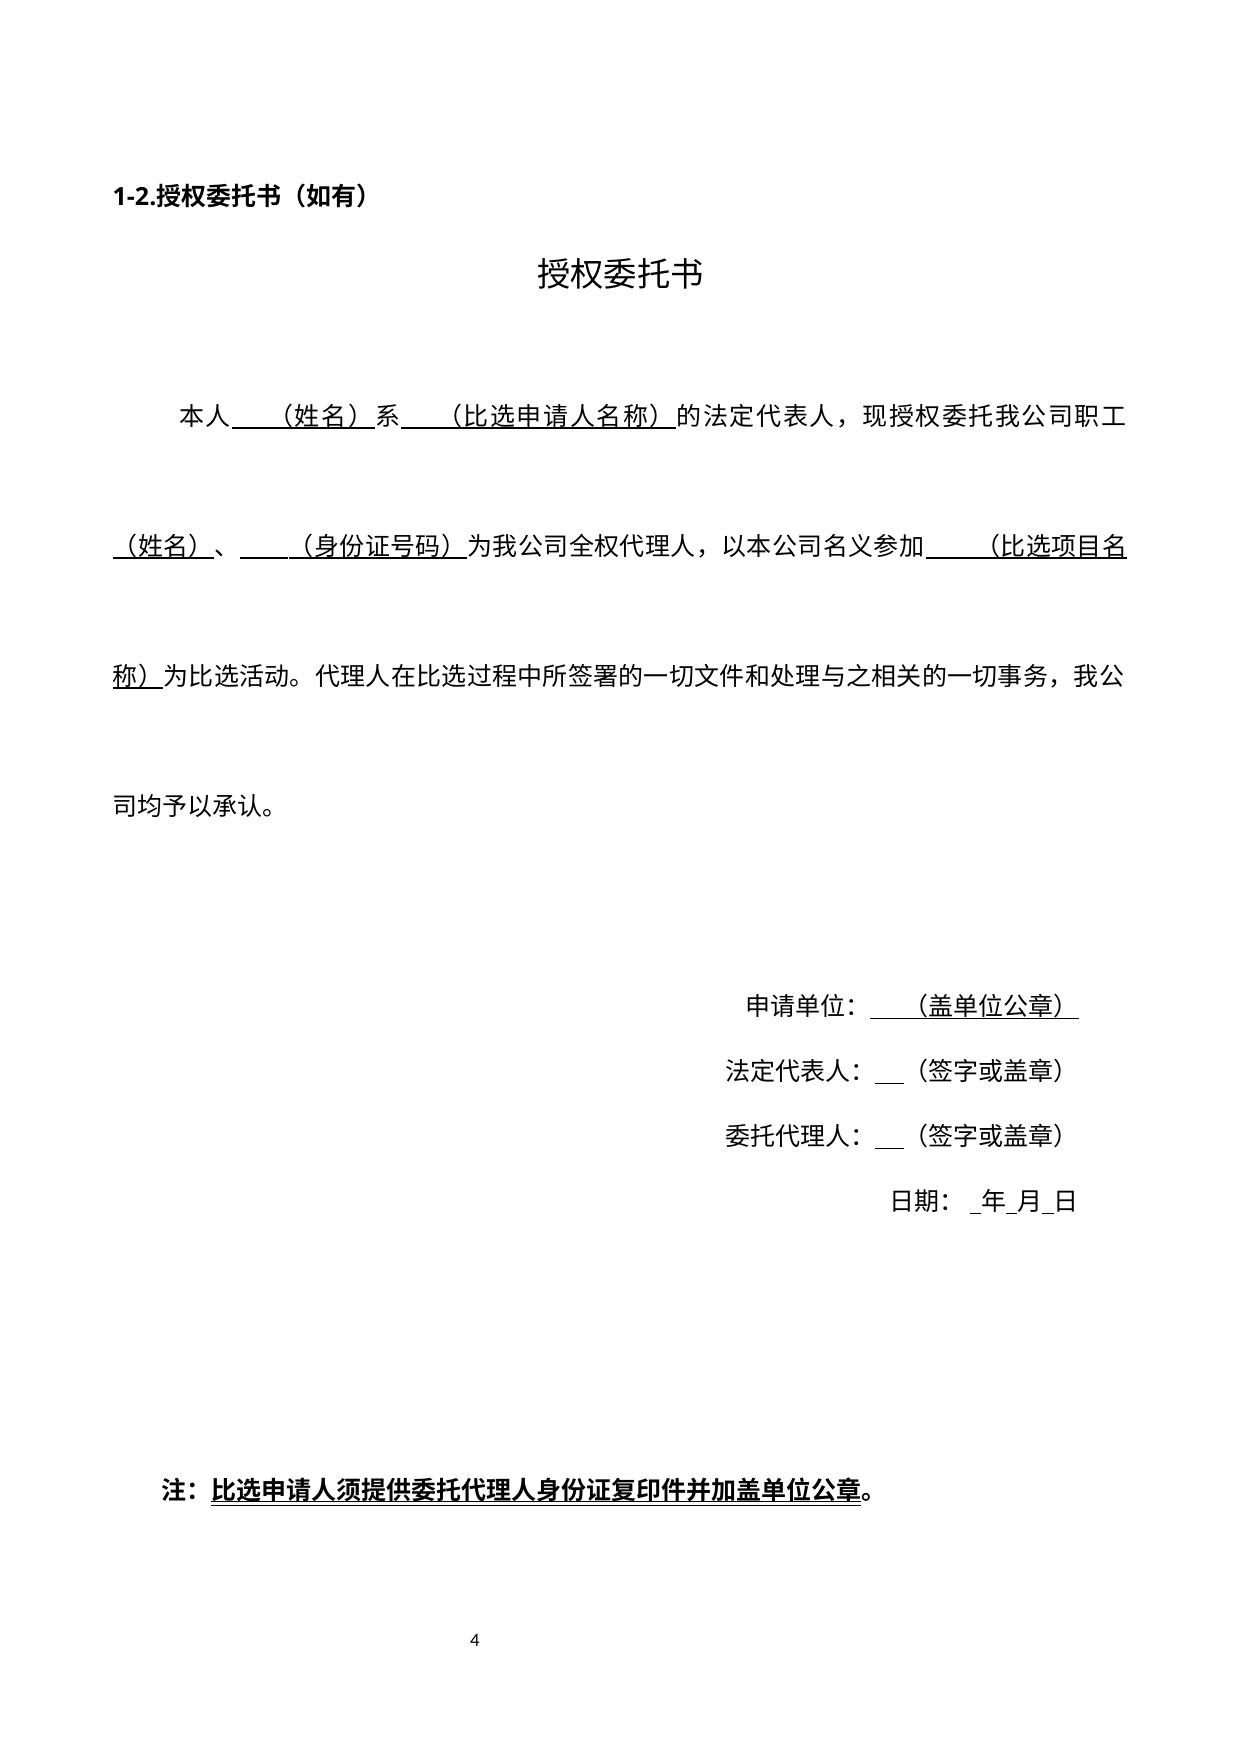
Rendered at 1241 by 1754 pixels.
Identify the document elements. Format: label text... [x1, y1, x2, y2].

text 注：比选申请人须提供委托代理人身份证复印件并加盖单位公章。 [119, 1456, 1121, 1521]
text 本人 （姓名）系 （比选申请人名称）的法定代表人，现授权委托我公司职工 （姓名）、 （身份证号码）为我公司全权代理人，以本公司名义参加 （比选项目名称）为比选活动。代理人在比选过程中所签署的一切文件和处理与之相关的一切事务，我公司均予以承认。 [112, 382, 1128, 837]
text 授权委托书 [112, 239, 1128, 304]
text 申请单位： （盖单位公章） [112, 972, 1078, 1037]
text 1-2.授权委托书（如有） [112, 162, 1128, 227]
text 日期： 年 月 日 [112, 1167, 1078, 1232]
text 委托代理人： （签字或盖章） [112, 1102, 1078, 1167]
text 法定代表人： （签字或盖章） [112, 1037, 1078, 1102]
